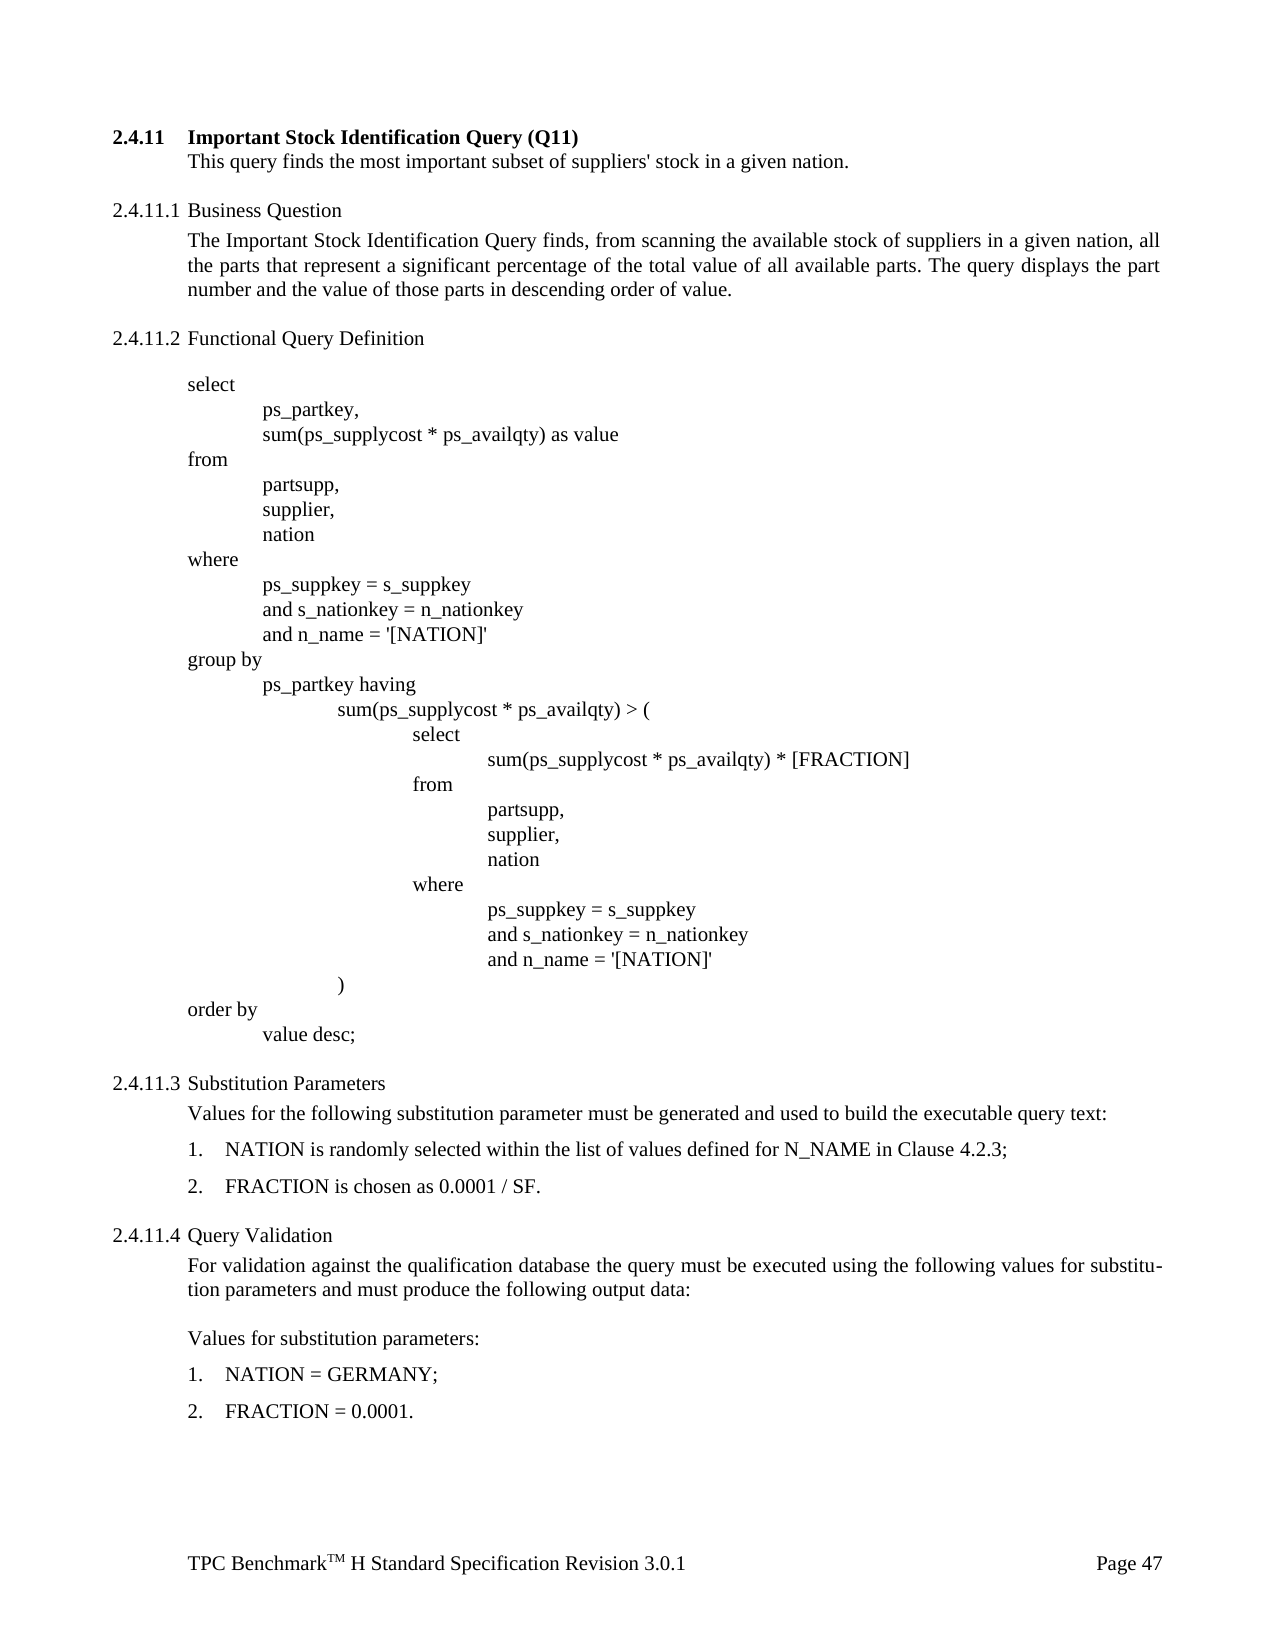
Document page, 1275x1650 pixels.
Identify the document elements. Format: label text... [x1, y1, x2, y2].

subtitle Functional Query Definition [112, 326, 1162, 350]
subtitle Query Validation [112, 1223, 1162, 1247]
text Values for the following substitution parameter must be generated and used to build the executable query text: [187, 1101, 1162, 1125]
text nation [262, 521, 1162, 546]
text ps_suppkey = s_suppkey [262, 571, 1162, 596]
subtitle Substitution Parameters [112, 1071, 1162, 1094]
text and n_name = '[NATION]' [262, 621, 1162, 646]
text nation [487, 846, 1162, 871]
text ps_partkey, [262, 396, 1162, 421]
text where [187, 546, 1162, 571]
text For validation against the qualification database the query must be executed using the following values for substitution parameters and must produce the following output data: [187, 1253, 1162, 1301]
text This query finds the most important subset of suppliers' stock in a given nation. [187, 149, 1162, 173]
subtitle Business Question [112, 198, 1162, 222]
text ps_partkey having [262, 671, 1162, 696]
text supplier, [262, 496, 1162, 521]
text supplier, [487, 821, 1162, 846]
text ) [337, 971, 1162, 996]
list NATION = GERMANY; [187, 1362, 1162, 1386]
text select [412, 721, 1162, 746]
text FRACTION = 0.0001. [187, 1399, 1162, 1423]
text sum(ps_supplycost * ps_availqty) * [FRACTION] [487, 746, 1162, 771]
text select [187, 371, 1162, 396]
subtitle Important Stock Identification Query (Q11) [112, 125, 1162, 149]
text and s_nationkey = n_nationkey [262, 596, 1162, 621]
text partsupp, [487, 796, 1162, 821]
text from [412, 771, 1162, 796]
text FRACTION is chosen as 0.0001 / SF. [187, 1174, 1162, 1198]
text ps_suppkey = s_suppkey [487, 896, 1162, 921]
text Values for substitution parameters: [187, 1326, 1162, 1349]
text and n_name = '[NATION]' [487, 946, 1162, 971]
text sum(ps_supplycost * ps_availqty) > ( [337, 696, 1162, 721]
text The Important Stock Identification Query finds, from scanning the available stock of suppliers in a given nation, all the parts that represent a significant percentage of the total value of all available parts. The query displays the part number and the value of those parts in descending order of value. [187, 228, 1162, 301]
text sum(ps_supplycost * ps_availqty) as value [262, 421, 1162, 446]
text group by [187, 646, 1162, 671]
text value desc; [262, 1021, 1162, 1046]
list NATION is randomly selected within the list of values defined for N_NAME in Clause 4.2.3; [187, 1137, 1162, 1161]
text from [187, 446, 1162, 471]
text order by [187, 996, 1162, 1021]
text and s_nationkey = n_nationkey [487, 921, 1162, 946]
text where [412, 871, 1162, 896]
text partsupp, [262, 471, 1162, 496]
